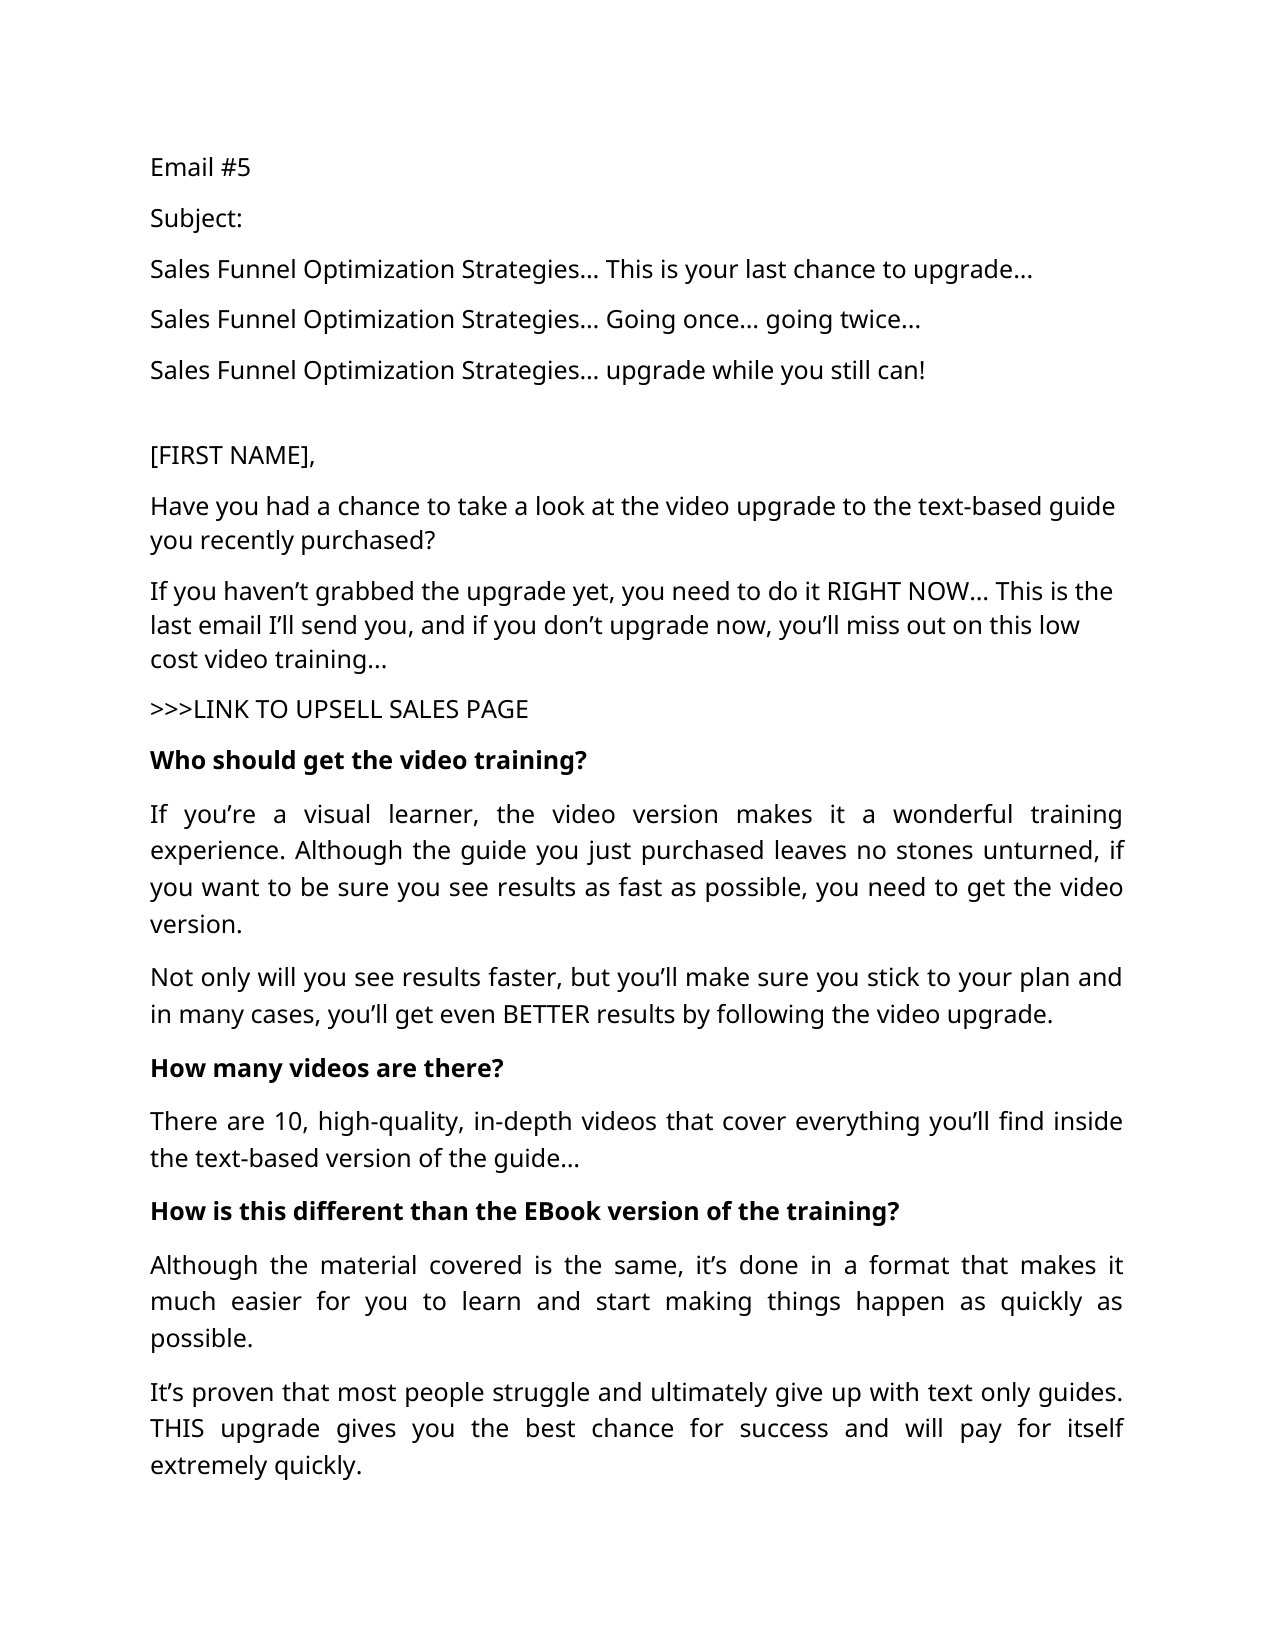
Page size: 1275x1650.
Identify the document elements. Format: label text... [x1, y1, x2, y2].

text Sales Funnel Optimization Strategies… This is your last chance to upgrade... [150, 251, 1125, 286]
text Subject: [150, 201, 1125, 235]
text How is this different than the EBook version of the training? [150, 1194, 1125, 1228]
text If you’re a visual learner, the video version makes it a wonderful training experience. Although the guide you just purchased leaves no stones unturned, if you want to be sure you see results as fast as possible, you need to get the video version. [150, 796, 1125, 941]
text Not only will you see results faster, but you’ll make sure you stick to your plan and in many cases, you’ll get even BETTER results by following the video upgrade. [150, 960, 1125, 1031]
text It’s proven that most people struggle and ultimately give up with text only guides. THIS upgrade gives you the best chance for success and will pay for itself extremely quickly. [150, 1374, 1125, 1482]
text Have you had a chance to take a look at the video upgrade to the text-based guide you recently purchased? [150, 488, 1125, 557]
text Who should get the video training? [150, 743, 1125, 777]
text How many videos are there? [150, 1050, 1125, 1084]
text Sales Funnel Optimization Strategies… upgrade while you still can! [150, 353, 1125, 387]
text If you haven’t grabbed the upgrade yet, you need to do it RIGHT NOW… This is the last email I’ll send you, and if you don’t upgrade now, you’ll miss out on this low cost video training... [150, 573, 1125, 675]
text [FIRST NAME], [150, 438, 1125, 472]
text Email #5 [150, 150, 1125, 184]
text There are 10, high-quality, in-depth videos that cover everything you’ll find inside the text-based version of the guide… [150, 1104, 1125, 1174]
text Sales Funnel Optimization Strategies… Going once… going twice... [150, 302, 1125, 336]
text Although the material covered is the same, it’s done in a format that makes it much easier for you to learn and start making things happen as quickly as possible. [150, 1247, 1125, 1355]
text >>>LINK TO UPSELL SALES PAGE [150, 692, 1125, 726]
